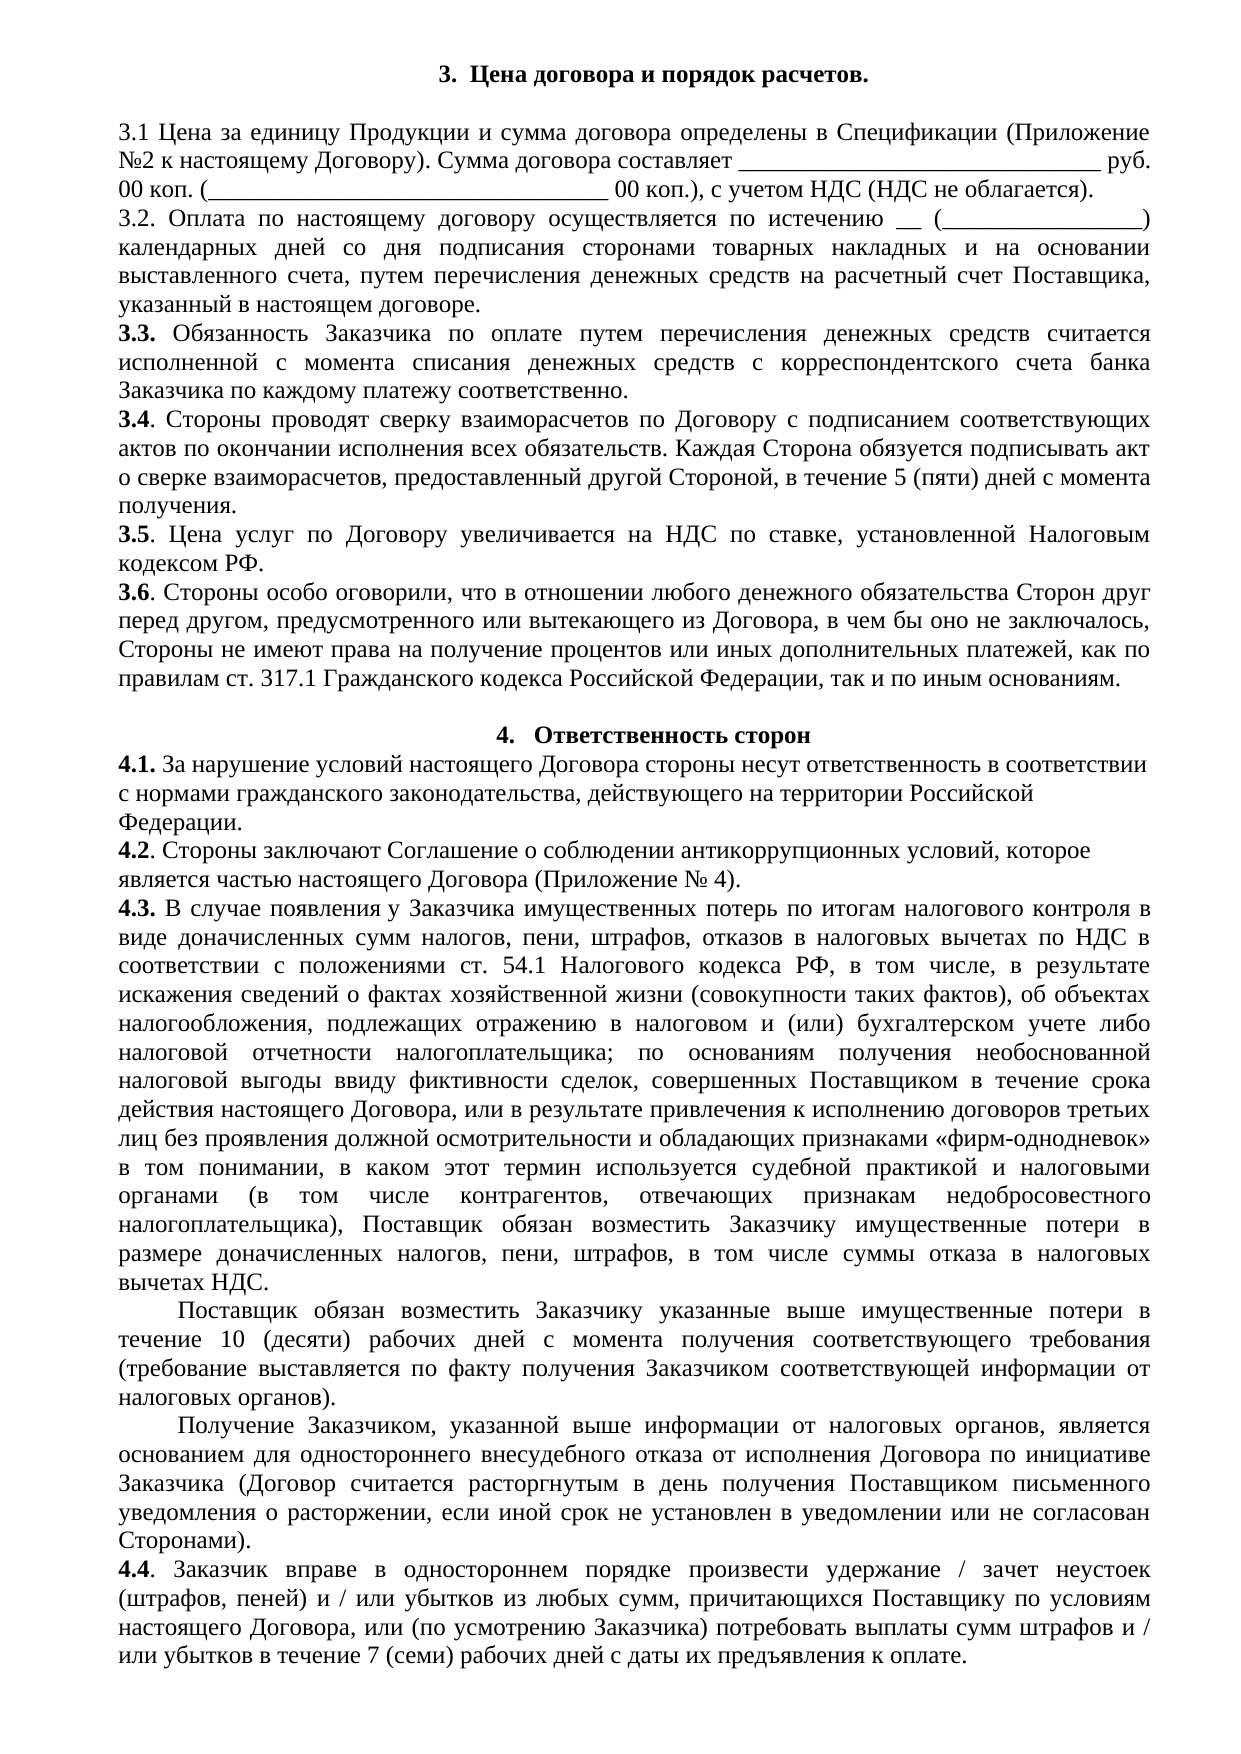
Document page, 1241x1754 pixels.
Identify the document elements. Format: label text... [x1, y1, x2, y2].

list 4.4. Заказчик вправе в одностороннем порядке произвести удержание / зачет неустоек (штрафов, пеней) и / или убытков из любых сумм, причитающихся Поставщику по условиям настоящего Договора, или (по усмотрению Заказчика) потребовать выплаты сумм штрафов и / или убытков в течение 7 (семи) рабочих дней с даты их предъявления к оплате. [118, 1554, 1152, 1669]
list Ответственность сторон [156, 720, 1152, 749]
text 3.6. Стороны особо оговорили, что в отношении любого денежного обязательства Сторон друг перед другом, предусмотренного или вытекающего из Договора, в чем бы оно не заключалось, Стороны не имеют права на получение процентов или иных дополнительных платежей, как по правилам ст. 317.1 Гражданского кодекса Российской Федерации, так и по иным основаниям. [118, 577, 1152, 692]
text 3.1 Цена за единицу Продукции и сумма договора определены в Спецификации (Приложение №2 к настоящему Договору). Сумма договора составляет _____________________________ руб. 00 коп. (________________________________ 00 коп.), с учетом НДС (НДС не облагается). [118, 117, 1152, 203]
text 3.5. Цена услуг по Договору увеличивается на НДС по ставке, установленной Налоговым кодексом РФ. [118, 519, 1152, 577]
text 3.3. Обязанность Заказчика по оплате путем перечисления денежных средств считается исполненной с момента списания денежных средств с корреспондентского счета банка Заказчика по каждому платежу соответственно. [118, 318, 1152, 404]
text 3.2. Оплата по настоящему договору осуществляется по истечению __ (________________) календарных дней со дня подписания сторонами товарных накладных и на основании выставленного счета, путем перечисления денежных средств на расчетный счет Поставщика, указанный в настоящем договоре. [118, 203, 1152, 318]
text 4.2. Стороны заключают Соглашение о соблюдении антикоррупционных условий, которое является частью настоящего Договора (Приложение № 4). [118, 835, 1152, 893]
text 4.1. За нарушение условий настоящего Договора стороны несут ответственность в соответствии с нормами гражданского законодательства, действующего на территории Российской Федерации. [118, 749, 1152, 835]
list Поставщик обязан возместить Заказчику указанные выше имущественные потери в течение 10 (десяти) рабочих дней с момента получения соответствующего требования (требование выставляется по факту получения Заказчиком соответствующей информации от налоговых органов). [118, 1295, 1152, 1410]
text 3. Цена договора и порядок расчетов. [156, 59, 1152, 88]
text 4.3. В случае появления у Заказчика имущественных потерь по итогам налогового контроля в виде доначисленных сумм налогов, пени, штрафов, отказов в налоговых вычетах по НДС в соответствии с положениями ст. 54.1 Налогового кодекса РФ, в том числе, в результате искажения сведений о фактах хозяйственной жизни (совокупности таких фактов), об объектах налогообложения, подлежащих отражению в налоговом и (или) бухгалтерском учете либо налоговой отчетности налогоплательщика; по основаниям получения необоснованной налоговой выгоды ввиду фиктивности сделок, совершенных Поставщиком в течение срока действия настоящего Договора, или в результате привлечения к исполнению договоров третьих лиц без проявления должной осмотрительности и обладающих признаками «фирм-однодневок» в том понимании, в каком этот термин используется судебной практикой и налоговыми органами (в том числе контрагентов, отвечающих признакам недобросовестного налогоплательщика), Поставщик обязан возместить Заказчику имущественные потери в размере доначисленных налогов, пени, штрафов, в том числе суммы отказа в налоговых вычетах НДС. [118, 893, 1152, 1295]
text 3.4. Стороны проводят сверку взаиморасчетов по Договору с подписанием соответствующих актов по окончании исполнения всех обязательств. Каждая Сторона обязуется подписывать акт о сверке взаиморасчетов, предоставленный другой Стороной, в течение 5 (пяти) дней с момента получения. [118, 404, 1152, 519]
list Получение Заказчиком, указанной выше информации от налоговых органов, является основанием для одностороннего внесудебного отказа от исполнения Договора по инициативе Заказчика (Договор считается расторгнутым в день получения Поставщиком письменного уведомления о расторжении, если иной срок не установлен в уведомлении или не согласован Сторонами). [118, 1410, 1152, 1554]
